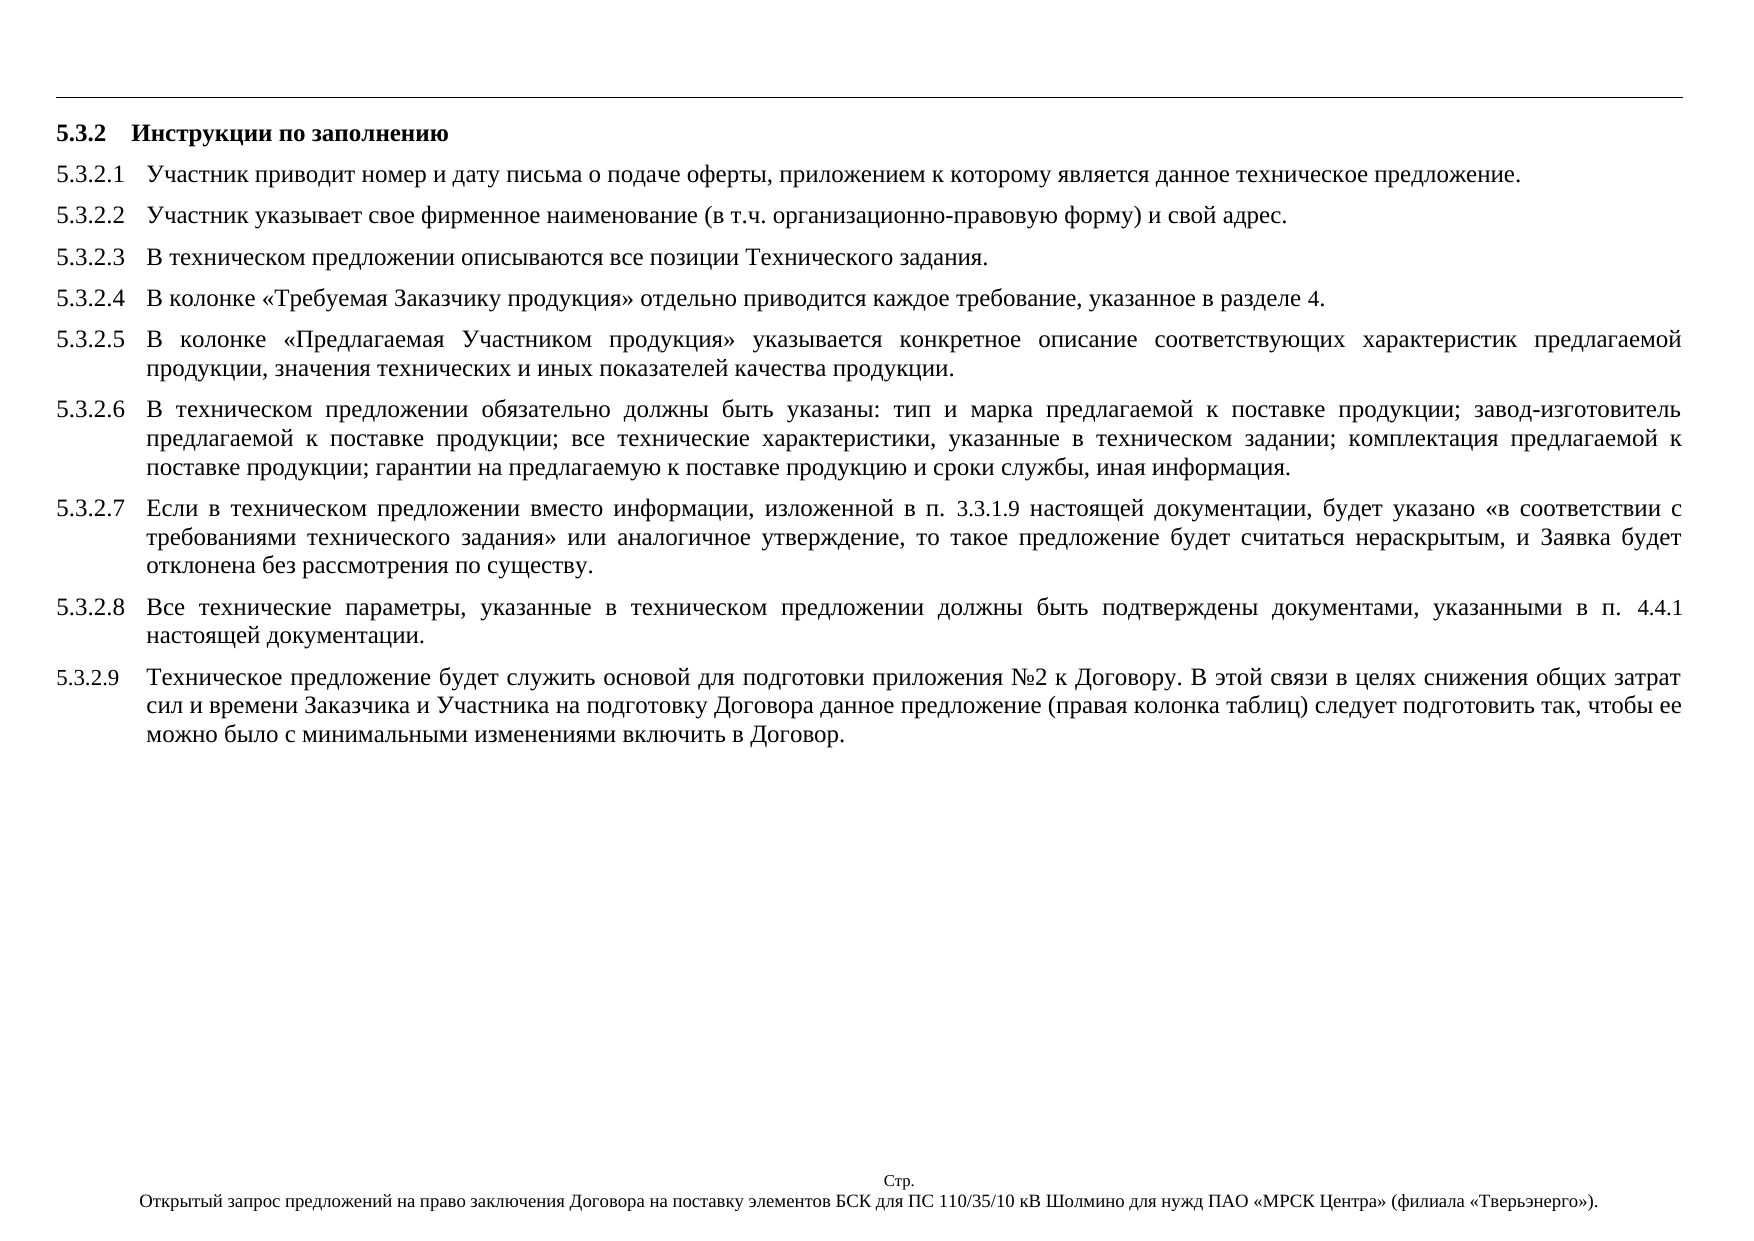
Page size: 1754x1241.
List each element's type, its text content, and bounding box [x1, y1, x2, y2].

list Участник приводит номер и дату письма о подаче оферты, приложением к которому является данное техническое предложение. [56, 159, 1683, 188]
list В колонке «Требуемая Заказчику продукция» отдельно приводится каждое требование, указанное в разделе 4. [56, 283, 1683, 312]
list Если в техническом предложении вместо информации, изложенной в п. 3.3.1.9 настоящей документации, будет указано «в соответствии с требованиями технического задания» или аналогичное утверждение, то такое предложение будет считаться нераскрытым, и Заявка будет отклонена без рассмотрения по существу. [56, 493, 1683, 579]
list В колонке «Предлагаемая Участником продукция» указывается конкретное описание соответствующих характеристик предлагаемой продукции, значения технических и иных показателей качества продукции. [56, 324, 1683, 382]
list Участник указывает свое фирменное наименование (в т.ч. организационно-правовую форму) и свой адрес. [56, 201, 1683, 229]
subtitle Инструкции по заполнению [56, 118, 1683, 147]
list В техническом предложении описываются все позиции Технического задания. [56, 242, 1683, 271]
list В техническом предложении обязательно должны быть указаны: тип и марка предлагаемой к поставке продукции; завод-изготовитель предлагаемой к поставке продукции; все технические характеристики, указанные в техническом задании; комплектация предлагаемой к поставке продукции; гарантии на предлагаемую к поставке продукцию и сроки службы, иная информация. [56, 394, 1683, 481]
list Все технические параметры, указанные в техническом предложении должны быть подтверждены документами, указанными в п. 4.4.1 настоящей документации. [56, 592, 1683, 649]
list Техническое предложение будет служить основой для подготовки приложения №2 к Договору. В этой связи в целях снижения общих затрат сил и времени Заказчика и Участника на подготовку Договора данное предложение (правая колонка таблиц) следует подготовить так, чтобы ее можно было с минимальными изменениями включить в Договор. [56, 662, 1683, 748]
